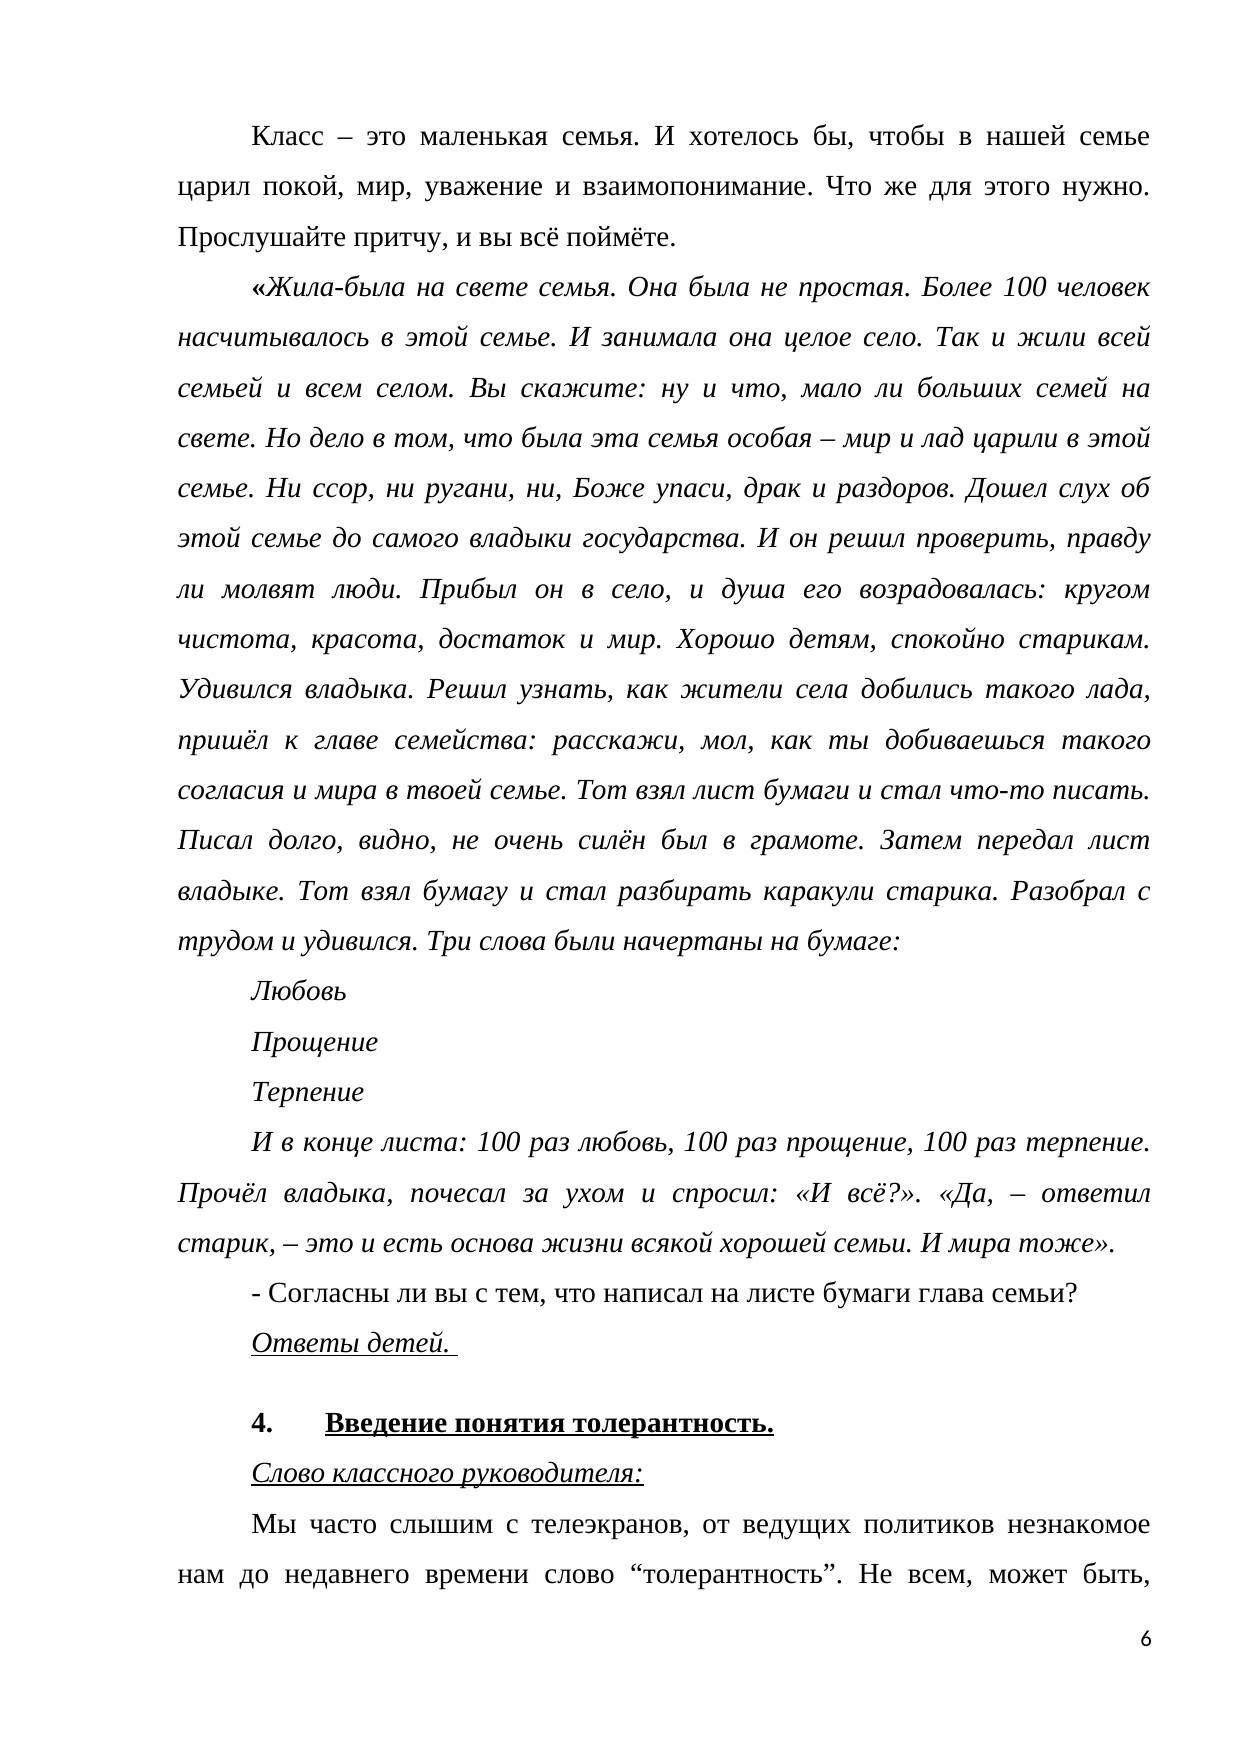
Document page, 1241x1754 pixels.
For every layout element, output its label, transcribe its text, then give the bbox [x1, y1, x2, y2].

text И в конце листа: 100 раз любовь, 100 раз прощение, 100 раз терпение. Прочёл владыка, почесал за ухом и спросил: «И всё?». «Да, – ответил старик, – это и есть основа жизни всякой хорошей семьи. И мира тоже». [177, 1124, 1152, 1258]
text Прощение [177, 1024, 1152, 1057]
text «Жила-была на свете семья. Она была не простая. Более 100 человек насчитывалось в этой семье. И занимала она целое село. Так и жили всей семьей и всем селом. Вы скажите: ну и что, мало ли больших семей на свете. Но дело в том, что была эта семья особая – мир и лад царили в этой семье. Ни ссор, ни ругани, ни, Боже упаси, драк и раздоров. Дошел слух об этой семье до самого владыки государства. И он решил проверить, правду ли молвят люди. Прибыл он в село, и душа его возрадовалась: кругом чистота, красота, достаток и мир. Хорошо детям, спокойно старикам. Удивился владыка. Решил узнать, как жители села добились такого лада, пришёл к главе семейства: расскажи, мол, как ты добиваешься такого согласия и мира в твоей семье. Тот взял лист бумаги и стал что-то писать. Писал долго, видно, не очень силён был в грамоте. Затем передал лист владыке. Тот взял бумагу и стал разбирать каракули старика. Разобрал с трудом и удивился. Три слова были начертаны на бумаге: [177, 269, 1152, 957]
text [177, 1506, 1152, 1589]
list Введение понятия толерантность. [177, 1405, 1152, 1439]
text - Согласны ли вы с тем, что написал на листе бумаги глава семьи? [177, 1275, 1152, 1309]
text Ответы детей. [177, 1326, 1152, 1359]
text Терпение [177, 1074, 1152, 1108]
text Слово классного руководителя: [177, 1455, 1152, 1489]
text Класс – это маленькая семья. И хотелось бы, чтобы в нашей семье царил покой, мир, уважение и взаимопонимание. Что же для этого нужно. Прослушайте притчу, и вы всё поймёте. [177, 118, 1152, 252]
text Любовь [177, 973, 1152, 1007]
